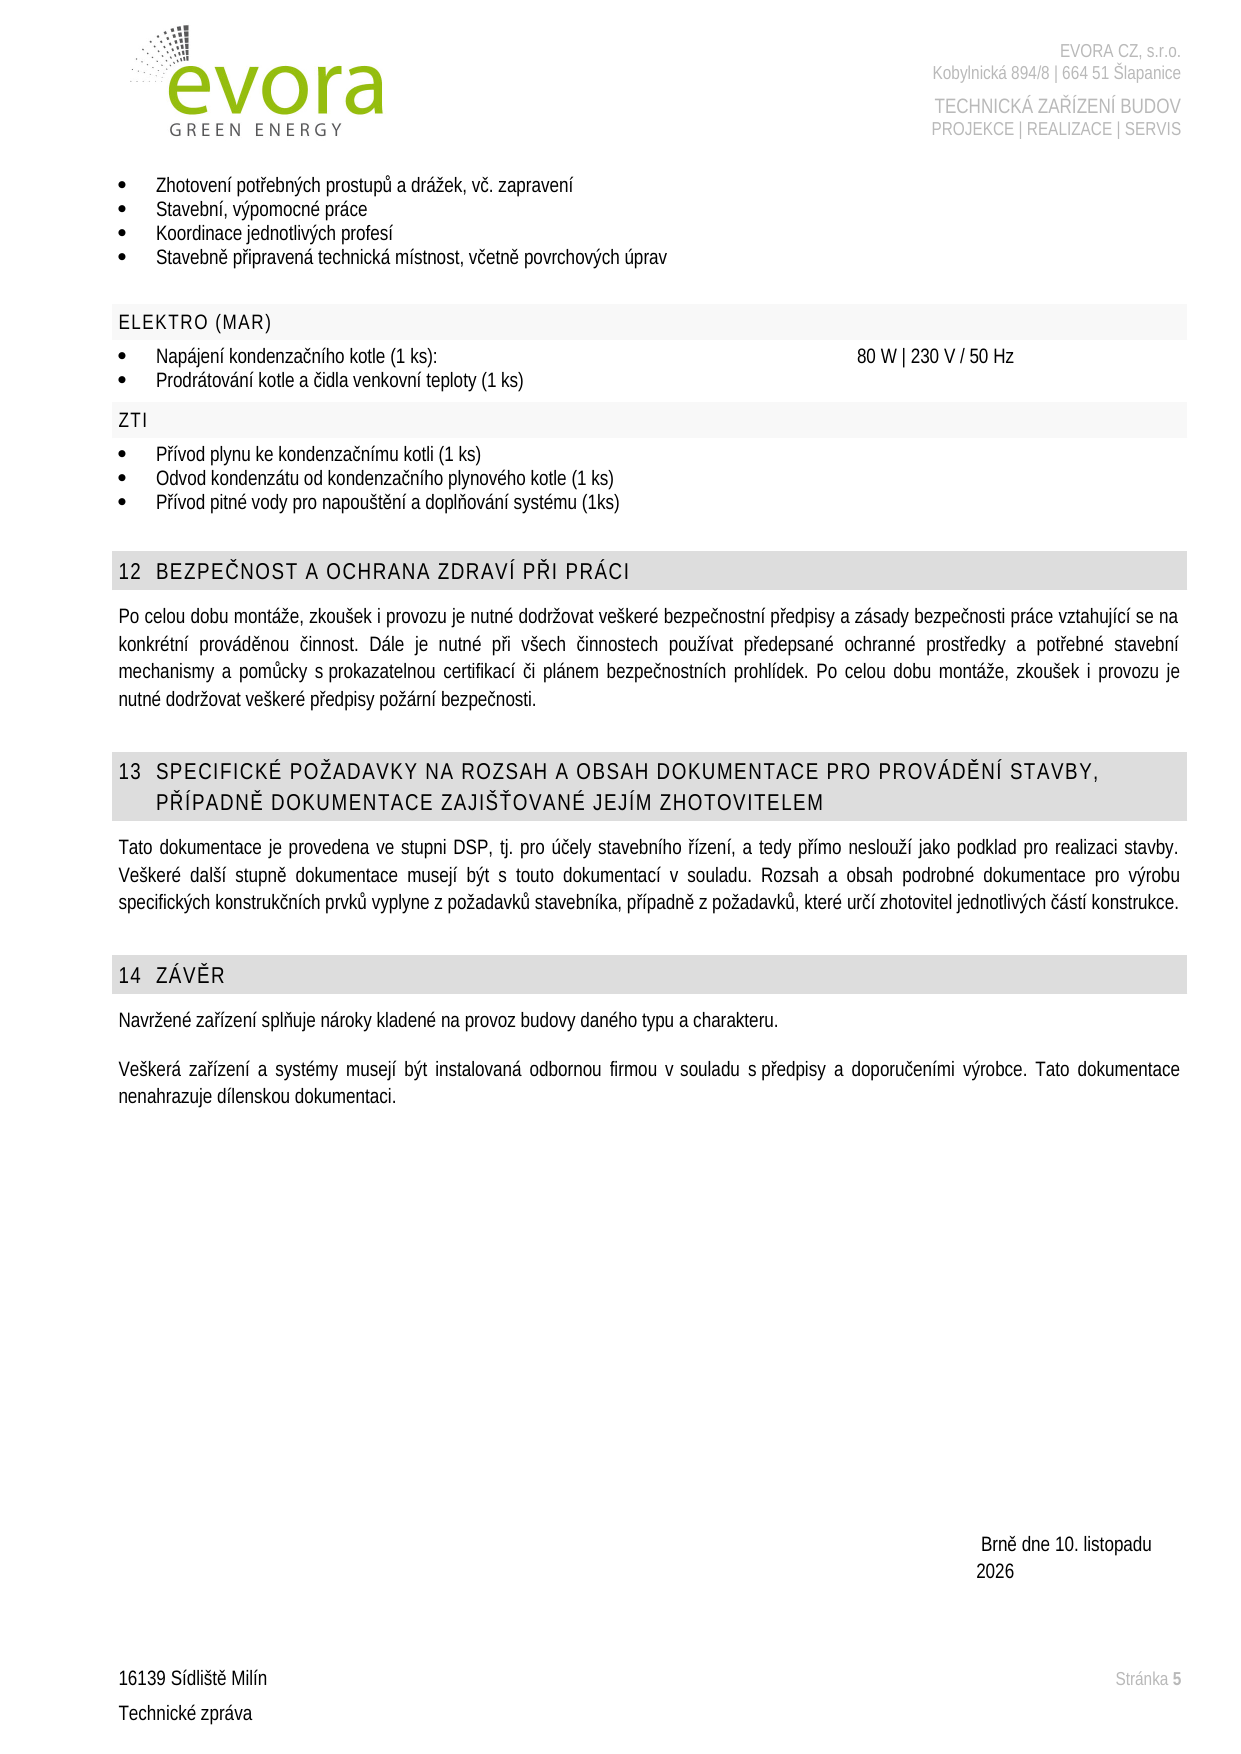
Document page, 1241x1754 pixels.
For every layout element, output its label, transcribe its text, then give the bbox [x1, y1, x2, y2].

list Přívod plynu ke kondenzačnímu kotli (1 ks) [118, 442, 1181, 466]
list Koordinace jednotlivých profesí [118, 221, 1181, 245]
text Po celou dobu montáže, zkoušek i provozu je nutné dodržovat veškeré bezpečnostní předpisy a zásady bezpečnosti práce vztahující se na konkrétní prováděnou činnost. Dále je nutné při všech činnostech používat předepsané ochranné prostředky a potřebné stavební mechanismy a pomůcky s prokazatelnou certifikací či plánem bezpečnostních prohlídek. Po celou dobu montáže, zkoušek i provozu je nutné dodržovat veškeré předpisy požární bezpečnosti. [118, 604, 1181, 711]
list Stavebně připravená technická místnost, včetně povrchových úprav [118, 245, 1181, 269]
list Stavební, výpomocné práce [118, 197, 1181, 221]
text Tato dokumentace je provedena ve stupni DSP, tj. pro účely stavebního řízení, a tedy přímo neslouží jako podklad pro realizaci stavby. Veškeré další stupně dokumentace musejí být s touto dokumentací v souladu. Rozsah a obsah podrobné dokumentace pro výrobu specifických konstrukčních prvků vyplyne z požadavků stavebníka, případně z požadavků, které určí zhotovitel jednotlivých částí konstrukce. [118, 835, 1181, 914]
list Odvod kondenzátu od kondenzačního plynového kotle (1 ks) [118, 466, 1181, 490]
list Napájení kondenzačního kotle (1 ks): 80 W | 230 V / 50 Hz [118, 344, 1181, 368]
text Veškerá zařízení a systémy musejí být instalovaná odbornou firmou v souladu s předpisy a doporučeními výrobce. Tato dokumentace nenahrazuje dílenskou dokumentaci. [118, 1057, 1181, 1108]
text Navržené zařízení splňuje nároky kladené na provoz budovy daného typu a charakteru. [118, 1008, 1181, 1032]
list Prodrátování kotle a čidla venkovní teploty (1 ks) [118, 368, 1181, 392]
table_header Brně dne 17. února 2017 [965, 1519, 1181, 1599]
subtitle Závěr [118, 962, 1181, 988]
list Přívod pitné vody pro napouštění a doplňování systému (1ks) [118, 490, 1181, 514]
subtitle Specifické požadavky na rozsah a obsah dokumentace pro provádění stavby, případně dokumentace zajišťované jejím zhotovitelem [118, 758, 1181, 815]
picture [118, 12, 401, 146]
list Zhotovení potřebných prostupů a drážek, vč. zapravení [118, 173, 1181, 197]
subtitle ZTI [118, 408, 1181, 432]
subtitle ELEKTRO (MaR) [118, 310, 1181, 334]
subtitle Bezpečnost a ochrana zdraví při práci [118, 558, 1181, 584]
